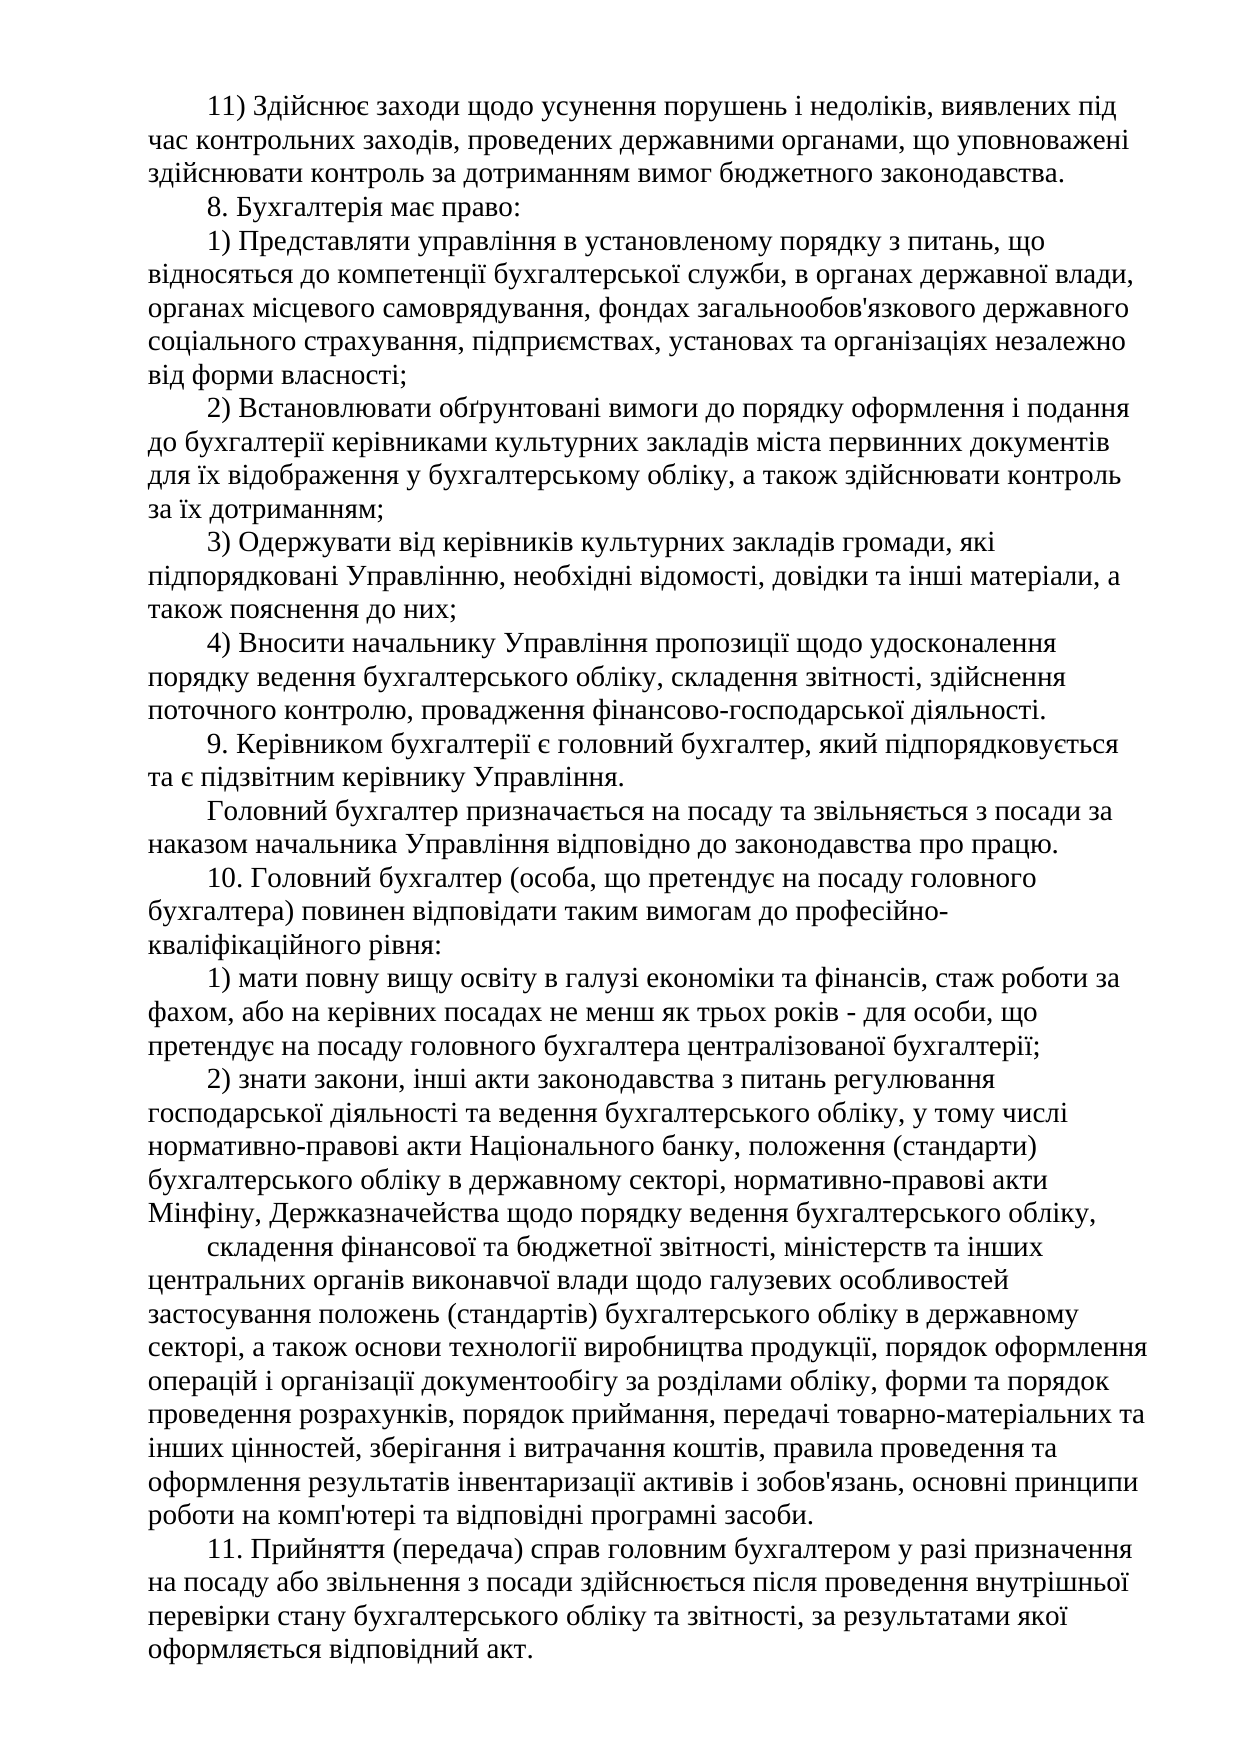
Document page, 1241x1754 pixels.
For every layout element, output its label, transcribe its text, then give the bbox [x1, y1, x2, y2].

text 10. Головний бухгалтер (особа, що претендує на посаду головного бухгалтера) повинен відповідати таким вимогам до професійно-кваліфікаційного рівня: [148, 860, 1152, 961]
text 3) Одержувати від керівників культурних закладів громади, які підпорядковані Управлінню, необхідні відомості, довідки та інші матеріали, а також пояснення до них; [148, 524, 1152, 625]
text складення фінансової та бюджетної звітності, міністерств та інших центральних органів виконавчої влади щодо галузевих особливостей застосування положень (стандартів) бухгалтерського обліку в державному секторі, а також основи технології виробництва продукції, порядок оформлення операцій і організації документообігу за розділами обліку, форми та порядок проведення розрахунків, порядок приймання, передачі товарно-матеріальних та інших цінностей, зберігання і витрачання коштів, правила проведення та оформлення результатів інвентаризації активів і зобов'язань, основні принципи роботи на комп'ютері та відповідні програмні засоби. [148, 1229, 1152, 1531]
text 1) мати повну вищу освіту в галузі економіки та фінансів, стаж роботи за фахом, або на керівних посадах не менш як трьох років - для особи, що претендує на посаду головного бухгалтера централізованої бухгалтерії; [148, 961, 1152, 1061]
text 2) Встановлювати обґрунтовані вимоги до порядку оформлення і подання до бухгалтерії керівниками культурних закладів міста первинних документів для їх відображення у бухгалтерському обліку, а також здійснювати контроль за їх дотриманням; [148, 390, 1152, 524]
text 8. Бухгалтерія має право: [148, 189, 1152, 223]
text 4) Вносити начальнику Управління пропозиції щодо удосконалення порядку ведення бухгалтерського обліку, складення звітності, здійснення поточного контролю, провадження фінансово-господарської діяльності. [148, 625, 1152, 726]
text 11. Прийняття (передача) справ головним бухгалтером у разі призначення на посаду або звільнення з посади здійснюється після проведення внутрішньої перевірки стану бухгалтерського обліку та звітності, за результатами якої оформляється відповідний акт. [148, 1531, 1152, 1665]
text 1) Представляти управління в установленому порядку з питань, що відносяться до компетенції бухгалтерської служби, в органах державної влади, органах місцевого самоврядування, фондах загальнообов'язкового державного соціального страхування, підприємствах, установах та організаціях незалежно від форми власності; [148, 223, 1152, 390]
text 2) знати закони, інші акти законодавства з питань регулювання господарської діяльності та ведення бухгалтерського обліку, у тому числі нормативно-правові акти Національного банку, положення (стандарти) бухгалтерського обліку в державному секторі, нормативно-правові акти Мінфіну, Держказначейства щодо порядку ведення бухгалтерського обліку, [148, 1061, 1152, 1229]
text 11) Здійснює заходи щодо усунення порушень і недоліків, виявлених під час контрольних заходів, проведених державними органами, що уповноважені здійснювати контроль за дотриманням вимог бюджетного законодавства. [148, 88, 1152, 189]
text Головний бухгалтер призначається на посаду та звільняється з посади за наказом начальника Управління відповідно до законодавства про працю. [148, 793, 1152, 860]
text 9. Керівником бухгалтерії є головний бухгалтер, який підпорядковується та є підзвітним керівнику Управління. [148, 726, 1152, 793]
